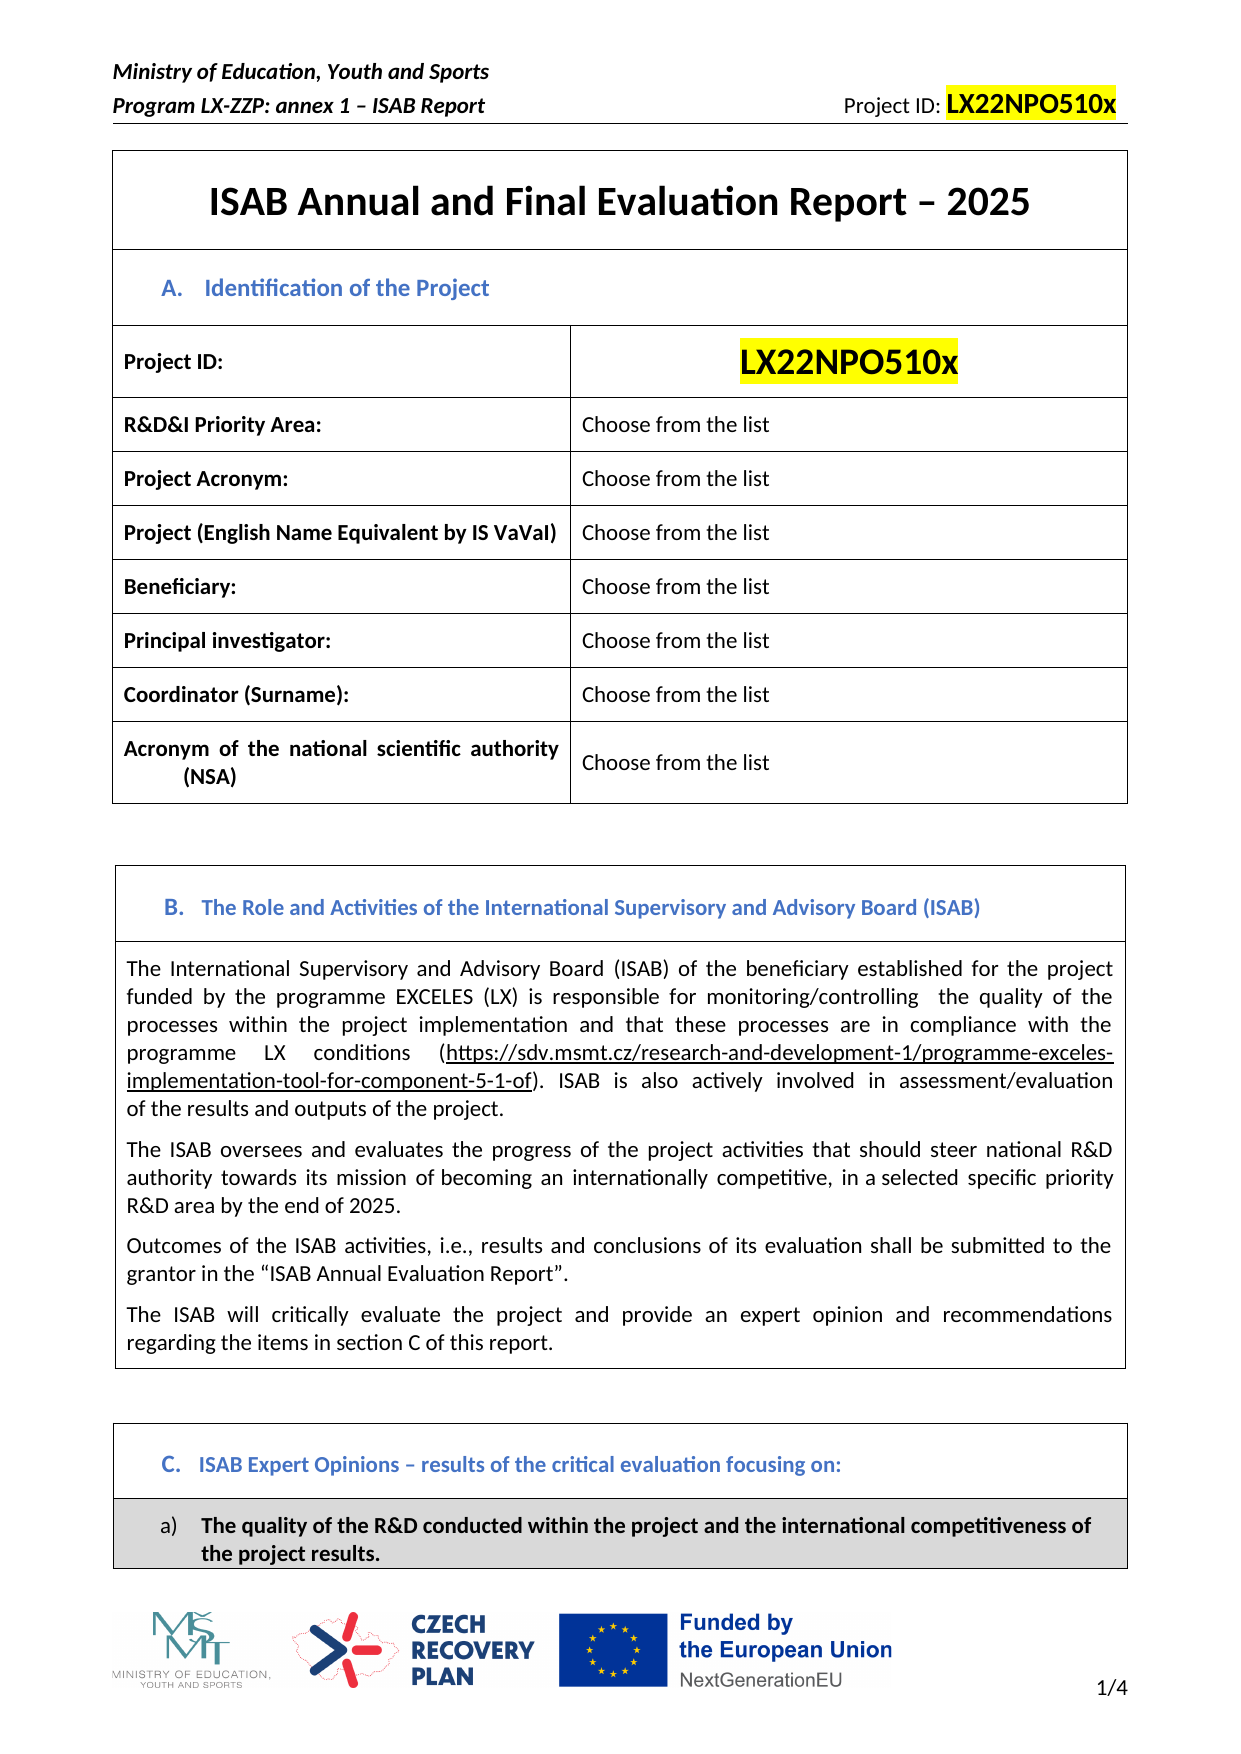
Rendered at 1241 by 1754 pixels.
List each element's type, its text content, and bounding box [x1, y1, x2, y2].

table_cell The quality of the R&D conducted within the project and the international competitiveness of the project results. [114, 1499, 1127, 1568]
table_cell Project Acronym: [113, 452, 570, 505]
table_cell Project ID: [113, 326, 570, 397]
picture [112, 1612, 892, 1688]
table_header ISAB Expert Opinions – results of the critical evaluation focusing on: [114, 1424, 1127, 1498]
table_cell R&D&I Priority Area: [113, 398, 570, 451]
table_cell [571, 614, 1127, 667]
table_cell Project (English Name Equivalent by IS VaVaI) [113, 506, 570, 559]
table_cell Beneficiary: [113, 560, 570, 613]
table_cell LX22NPO510x [571, 326, 1127, 397]
table_cell Coordinator (Surname): [113, 668, 570, 721]
table_cell Acronym of the national scientific authority (NSA) [113, 722, 570, 803]
table_cell Principal investigator: [113, 614, 570, 667]
table_cell Identification of the Project [113, 250, 1127, 325]
table_header ISAB Annual and Final Evaluation Report – 2025 [113, 151, 1127, 249]
table_cell The International Supervisory and Advisory Board (ISAB) of the beneficiary established for the project funded by the programme EXCELES (LX) is responsible for monitoring/controlling the quality of the processes within the project implementation and that these processes are in compliance with the programme LX conditions (https://sdv.msmt.cz/research-and-development-1/programme-exceles-implementation-tool-for-component-5-1-of). ISAB is also actively involved in assessment/evaluation of the results and outputs of the project. The ISAB oversees and evaluates the progress of the project activities that should steer national R&D authority towards its mission of becoming an internationally competitive, in a selected specific priority R&D area by the end of 2025. Outcomes of the ISAB activities, i.e., results and conclusions of its evaluation shall be submitted to the grantor in the “ISAB Annual Evaluation Report”. The ISAB will critically evaluate the project and provide an expert opinion and recommendations regarding the items in section C of this report. [116, 942, 1125, 1368]
table_header The Role and Activities of the International Supervisory and Advisory Board (ISAB) [116, 866, 1125, 941]
table_cell [571, 668, 1127, 721]
